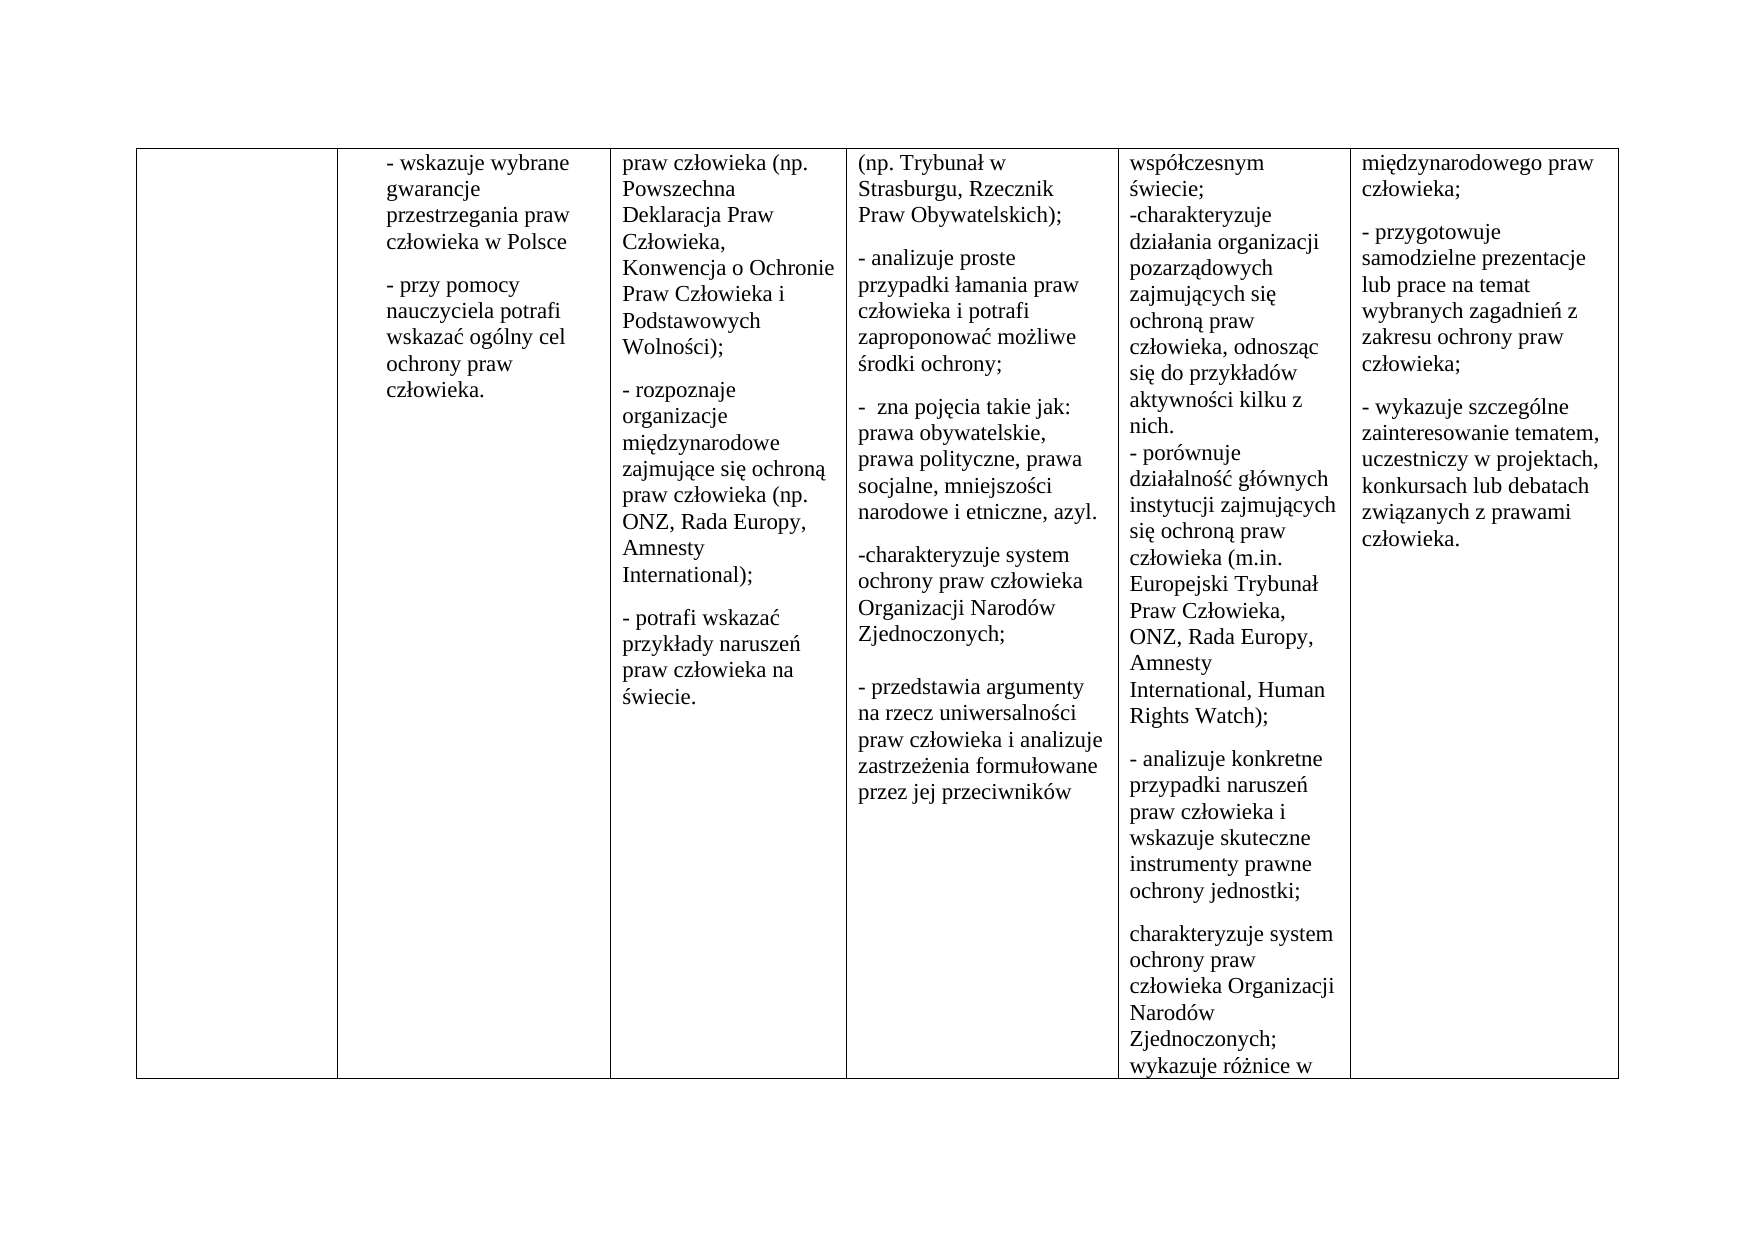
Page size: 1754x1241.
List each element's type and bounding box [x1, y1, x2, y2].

table_cell [338, 149, 610, 1078]
table_cell [1119, 149, 1350, 1078]
table_cell [137, 149, 337, 1078]
table_cell [1351, 149, 1618, 1078]
table_cell [847, 149, 1118, 1078]
table_cell [611, 149, 846, 1078]
